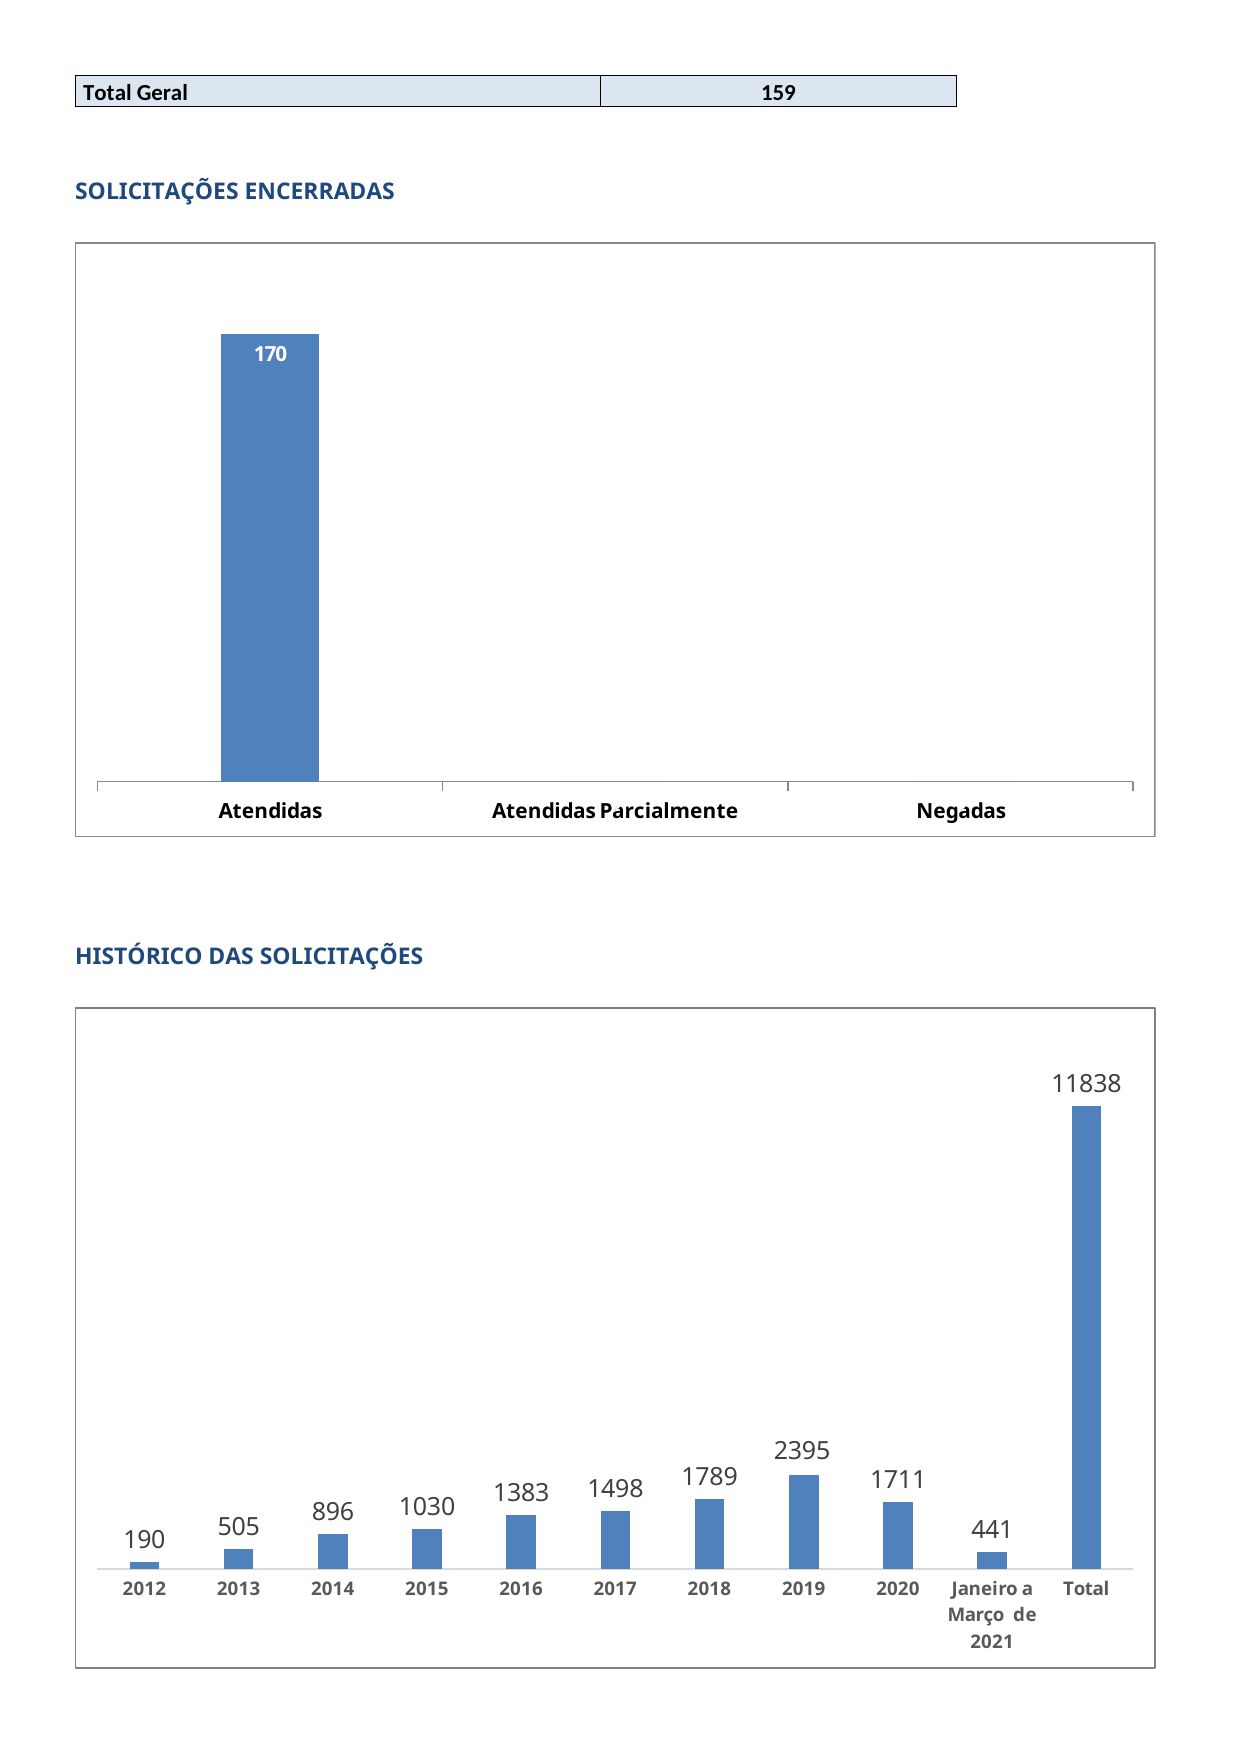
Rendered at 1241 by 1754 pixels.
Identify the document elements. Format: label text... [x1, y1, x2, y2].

text SOLICITAÇÕES ENCERRADAS [75, 175, 1165, 206]
table_cell 159 [601, 76, 956, 106]
text HISTÓRICO DAS SOLICITAÇÕES [75, 940, 1165, 971]
table_cell Total Geral [76, 76, 600, 106]
